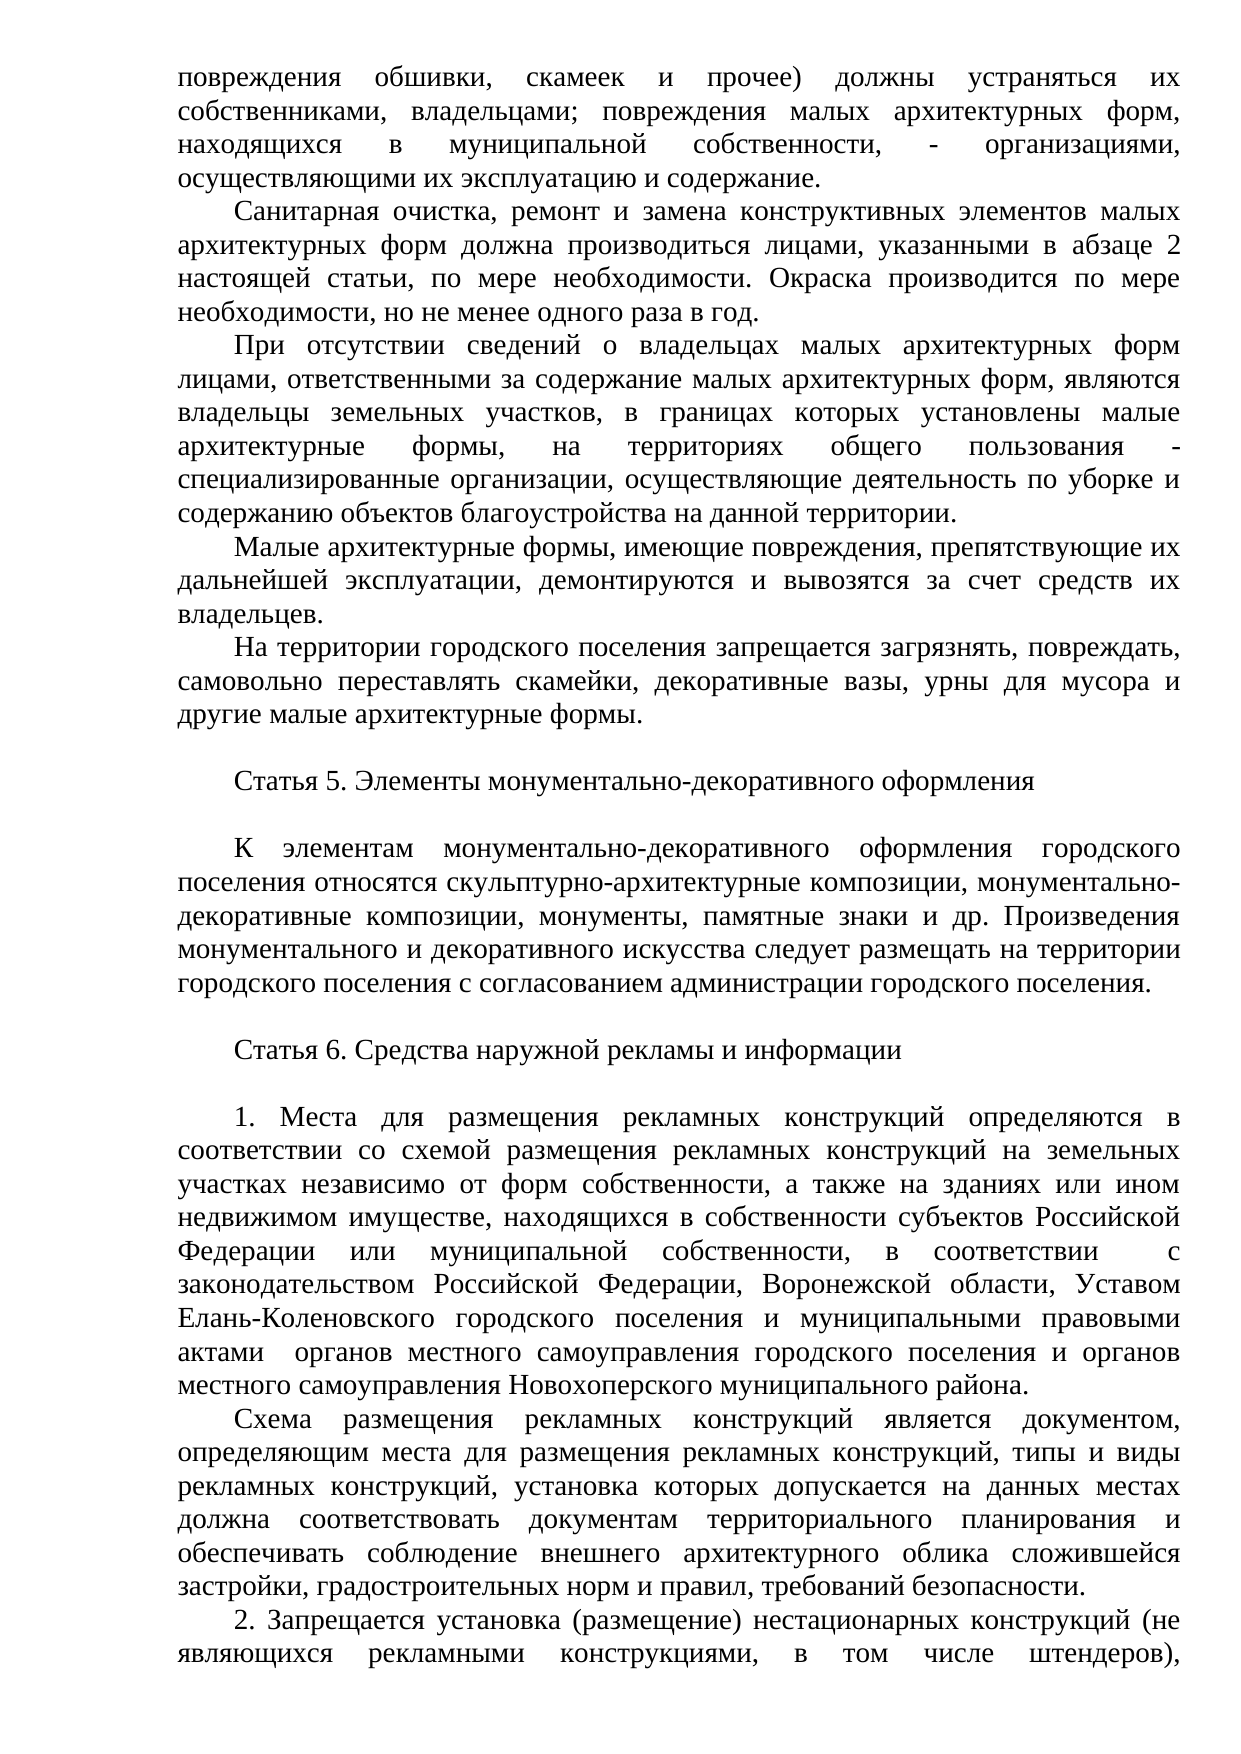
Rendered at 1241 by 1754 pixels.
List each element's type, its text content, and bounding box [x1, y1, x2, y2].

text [177, 1602, 1181, 1669]
text Схема размещения рекламных конструкций является документом, определяющим места для размещения рекламных конструкций, типы и виды рекламных конструкций, установка которых допускается на данных местах должна соответствовать документам территориального планирования и обеспечивать соблюдение внешнего архитектурного облика сложившейся застройки, градостроительных норм и правил, требований безопасности. [177, 1401, 1181, 1602]
text 1. Места для размещения рекламных конструкций определяются в соответствии со схемой размещения рекламных конструкций на земельных участках независимо от форм собственности, а также на зданиях или ином недвижимом имуществе, находящихся в собственности субъектов Российской Федерации или муниципальной собственности, в соответствии с законодательством Российской Федерации, Воронежской области, Уставом Елань-Коленовского городского поселения и муниципальными правовыми актами органов местного самоуправления городского поселения и органов местного самоуправления Новохоперского муниципального района. [177, 1099, 1181, 1401]
text К элементам монументально-декоративного оформления городского поселения относятся скульптурно-архитектурные композиции, монументально-декоративные композиции, монументы, памятные знаки и др. Произведения монументального и декоративного искусства следует размещать на территории городского поселения с согласованием администрации городского поселения. [177, 831, 1181, 998]
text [177, 59, 1181, 193]
text При отсутствии сведений о владельцах малых архитектурных форм лицами, ответственными за содержание малых архитектурных форм, являются владельцы земельных участков, в границах которых установлены малые архитектурные формы, на территориях общего пользования - специализированные организации, осуществляющие деятельность по уборке и содержанию объектов благоустройства на данной территории. [177, 327, 1181, 529]
text На территории городского поселения запрещается загрязнять, повреждать, самовольно переставлять скамейки, декоративные вазы, урны для мусора и другие малые архитектурные формы. [177, 629, 1181, 730]
text Статья 5. Элементы монументально-декоративного оформления [177, 763, 1181, 797]
text Санитарная очистка, ремонт и замена конструктивных элементов малых архитектурных форм должна производиться лицами, указанными в абзаце 2 настоящей статьи, по мере необходимости. Окраска производится по мере необходимости, но не менее одного раза в год. [177, 193, 1181, 327]
text Статья 6. Средства наружной рекламы и информации [177, 1032, 1181, 1065]
text Малые архитектурные формы, имеющие повреждения, препятствующие их дальнейшей эксплуатации, демонтируются и вывозятся за счет средств их владельцев. [177, 529, 1181, 629]
